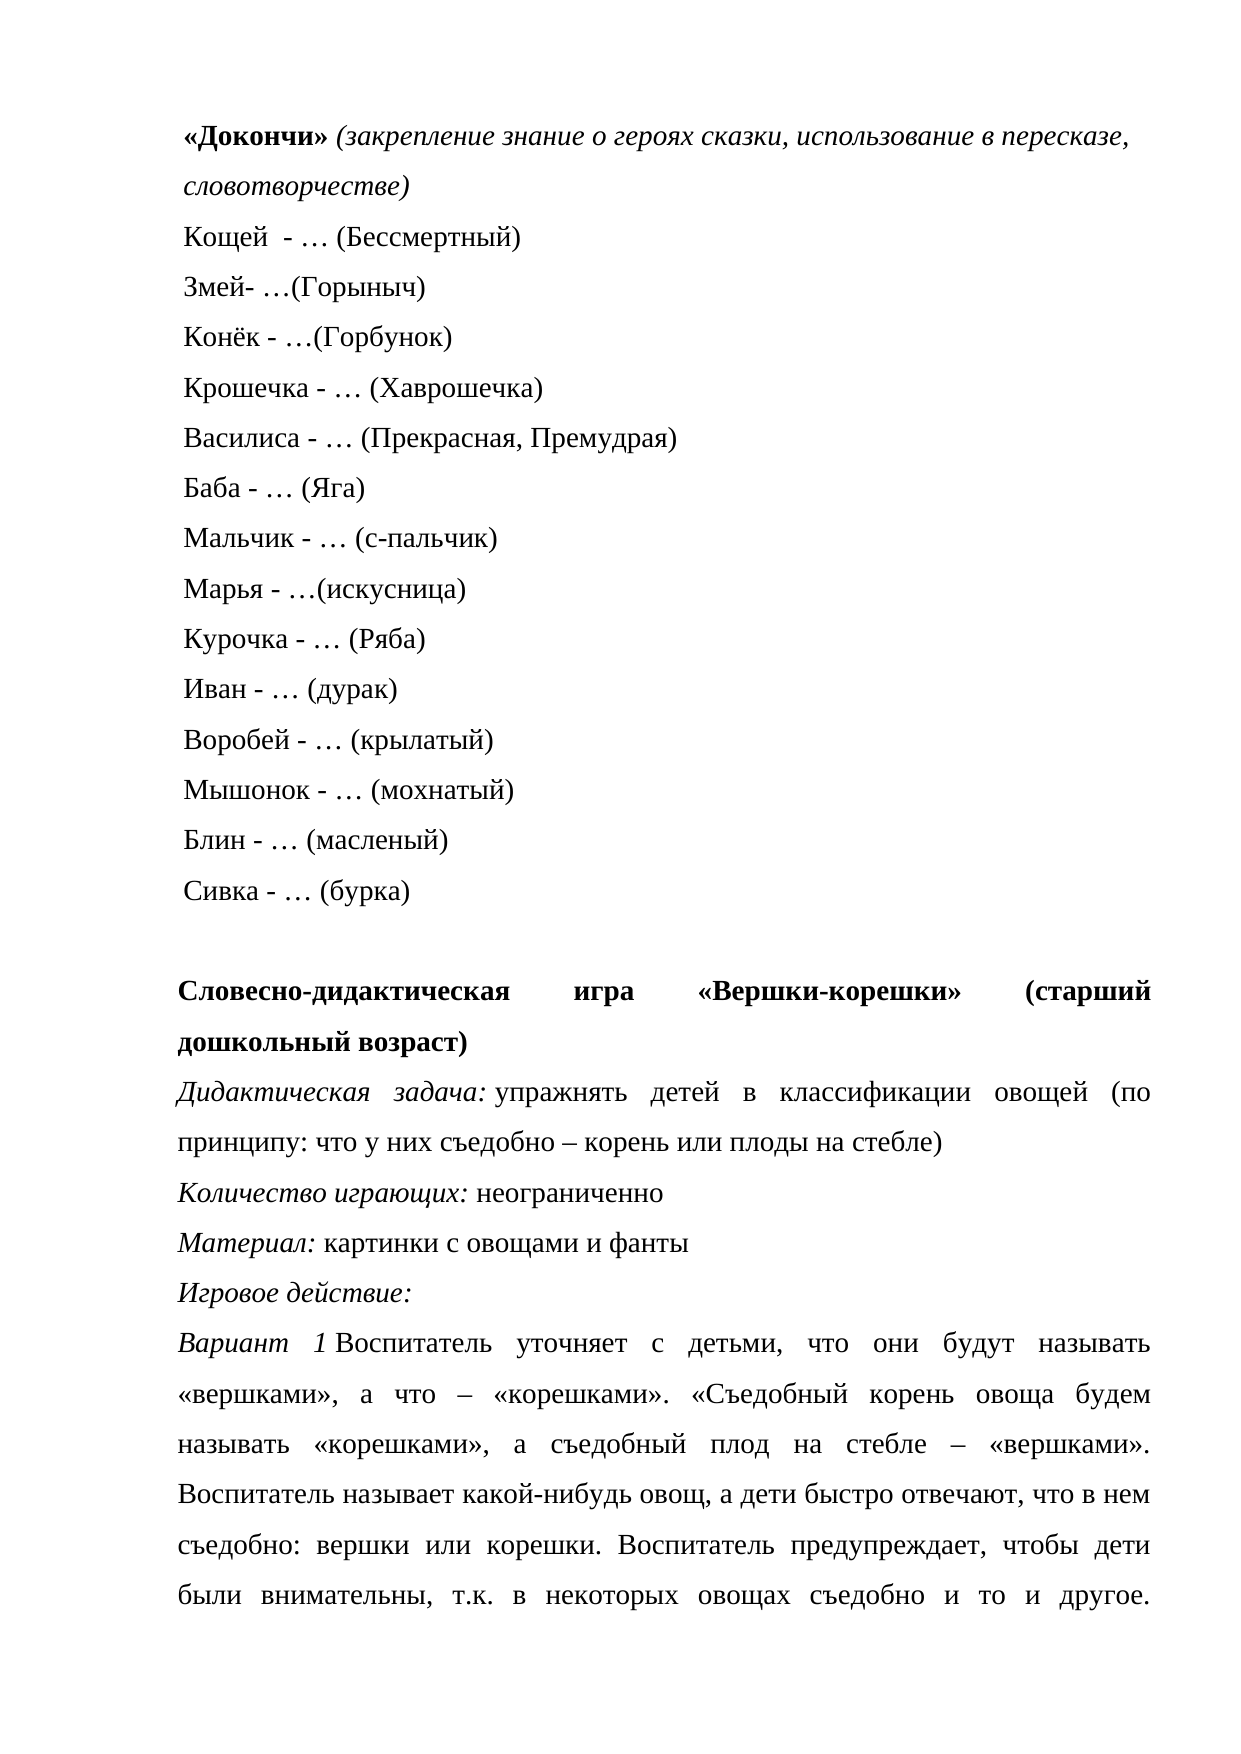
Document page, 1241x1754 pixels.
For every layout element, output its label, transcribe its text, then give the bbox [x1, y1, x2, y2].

text Материал: картинки с овощами и фанты [177, 1225, 1152, 1258]
text Дидактическая задача: упражнять детей в классификации овощей (по принципу: что у них съедобно – корень или плоды на стебле) [177, 1074, 1152, 1158]
text «Докончи» (закрепление знание о героях сказки, использование в пересказе, словотворчестве) [183, 118, 1146, 202]
text Кощей - … (Бессмертный) Змей- …(Горыныч) Конёк - …(Горбунок) Крошечка - … (Хаврошечка) Василиса - … (Прекрасная, Премудрая) Баба - … (Яга) Мальчик - … (с-пальчик) Марья - …(искусница) Курочка - … (Ряба) Иван - … (дурак) Воробей - … (крылатый) Мышонок - … (мохнатый) Блин - … (масленый) Сивка - … (бурка) [183, 219, 1146, 906]
text Количество играющих: неограниченно [177, 1175, 1152, 1208]
text Игровое действие: [177, 1275, 1152, 1309]
text Словесно-дидактическая игра «Вершки-корешки» (старший дошкольный возраст) [177, 973, 1152, 1057]
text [177, 1326, 1152, 1611]
